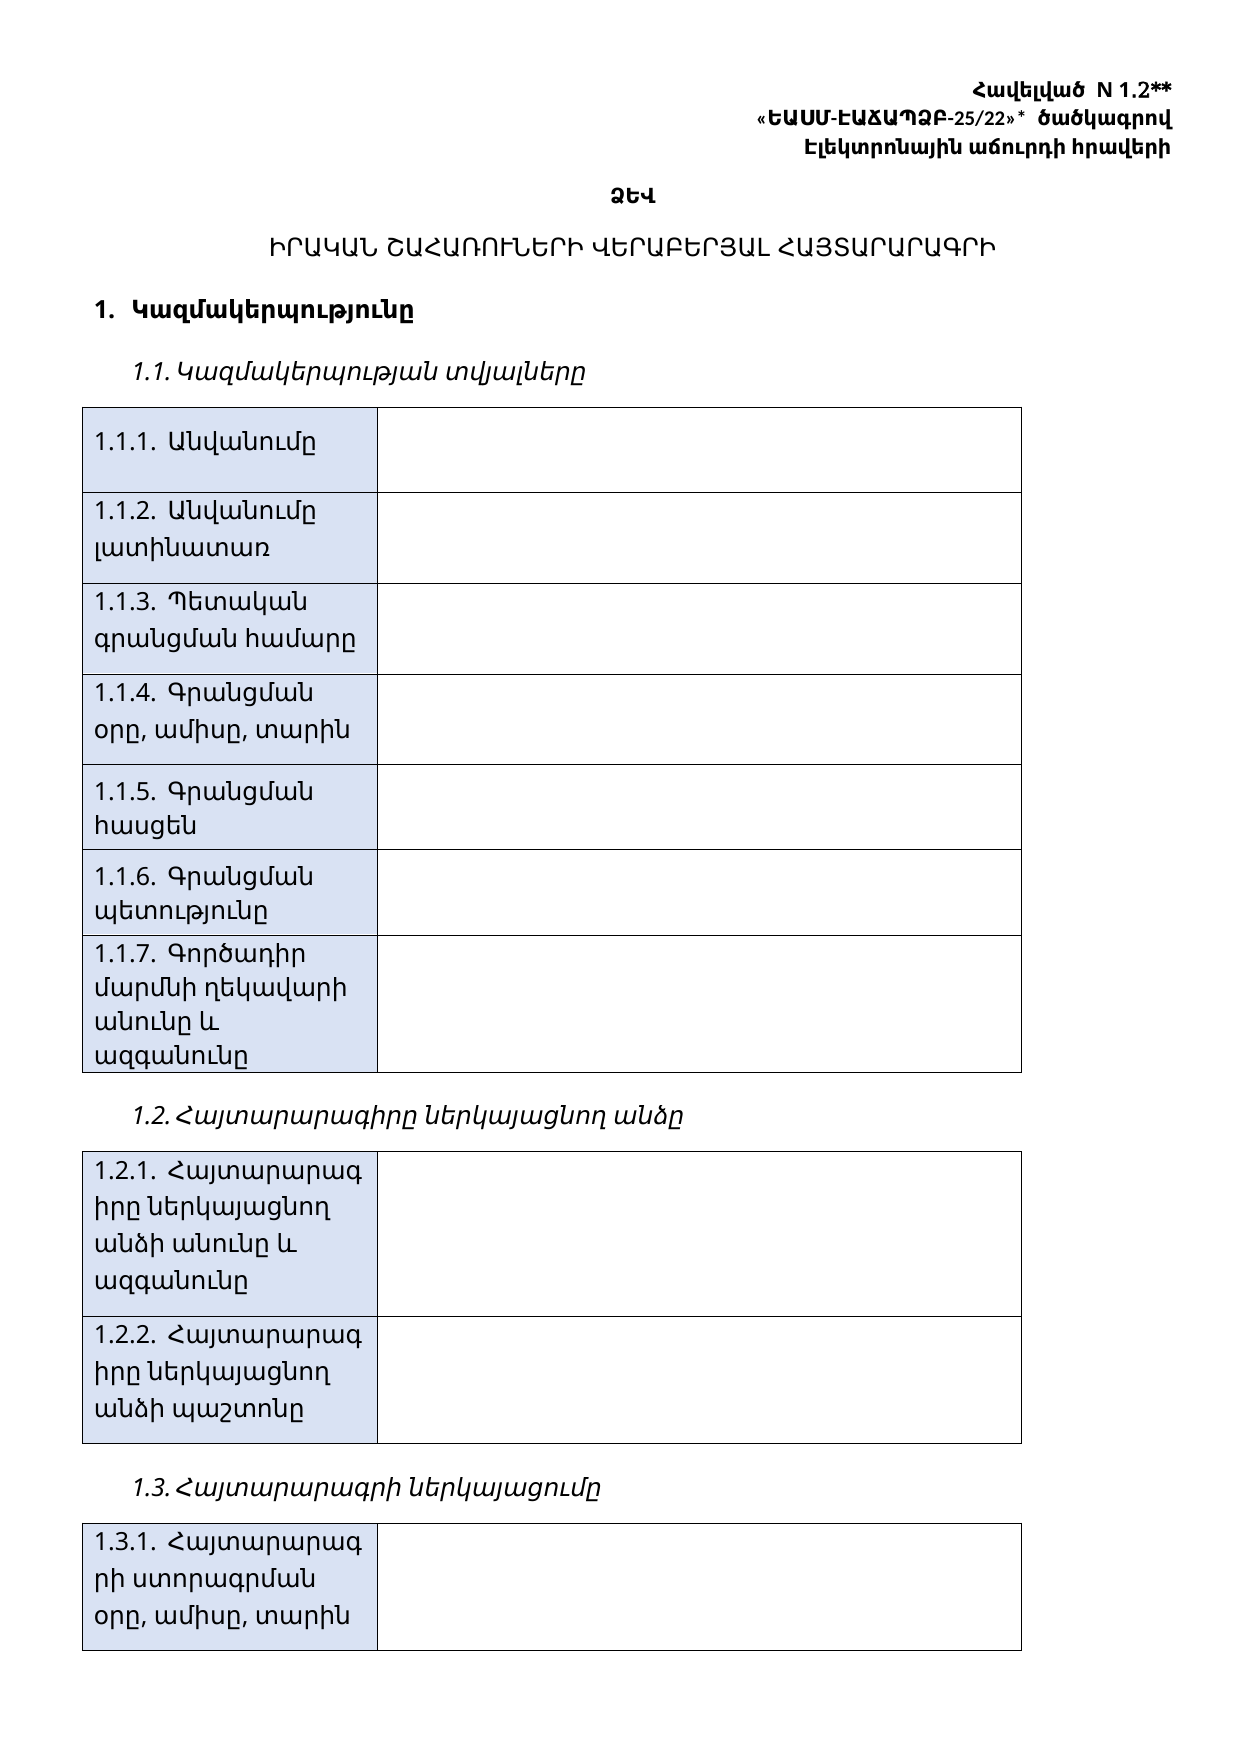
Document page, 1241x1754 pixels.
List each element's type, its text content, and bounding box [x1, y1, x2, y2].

table_cell Գրանցման պետությունը [83, 850, 377, 934]
table_cell Անվանումը լատինատառ [83, 493, 377, 583]
table_header Հայտարարագրի ստորագրման օրը, ամիսը, տարին [83, 1524, 377, 1650]
list Կազմակերպության տվյալները [131, 353, 1171, 387]
table_cell [378, 675, 1021, 764]
table_cell [378, 936, 1021, 1072]
list Հայտարարագիրը ներկայացնող անձը [131, 1098, 1171, 1132]
text «ԵԱՍՄ-ԷԱՃԱՊՁԲ-25/22»* ծածկագրով [94, 103, 1171, 132]
table_cell [378, 850, 1021, 934]
table_header Անվանումը [83, 408, 377, 492]
list Կազմակերպությունը [94, 291, 1171, 326]
table_cell [378, 1317, 1021, 1443]
text ՁԵՎ [94, 184, 1171, 209]
table_cell Գրանցման հասցեն [83, 765, 377, 849]
table_cell Պետական գրանցման համարը [83, 584, 377, 673]
table_header [378, 1524, 1021, 1650]
table_header [378, 408, 1021, 492]
text Հավելված N 1․2** [94, 75, 1171, 103]
table_cell [378, 584, 1021, 673]
list Հայտարարագրի ներկայացումը [131, 1469, 1171, 1503]
table_cell Հայտարարագիրը ներկայացնող անձի պաշտոնը [83, 1317, 377, 1443]
table_header [378, 1152, 1021, 1316]
table_header Հայտարարագիրը ներկայացնող անձի անունը և ազգանունը [83, 1152, 377, 1316]
text ԻՐԱԿԱՆ ՇԱՀԱՌՈՒՆԵՐԻ ՎԵՐԱԲԵՐՅԱԼ ՀԱՅՏԱՐԱՐԱԳՐԻ [94, 233, 1171, 262]
table_cell [378, 493, 1021, 583]
text Էլեկտրոնային աճուրդի հրավերի [94, 132, 1171, 160]
table_cell [378, 765, 1021, 849]
table_cell Գործադիր մարմնի ղեկավարի անունը և ազգանունը [83, 936, 377, 1072]
table_cell Գրանցման օրը, ամիսը, տարին [83, 675, 377, 764]
